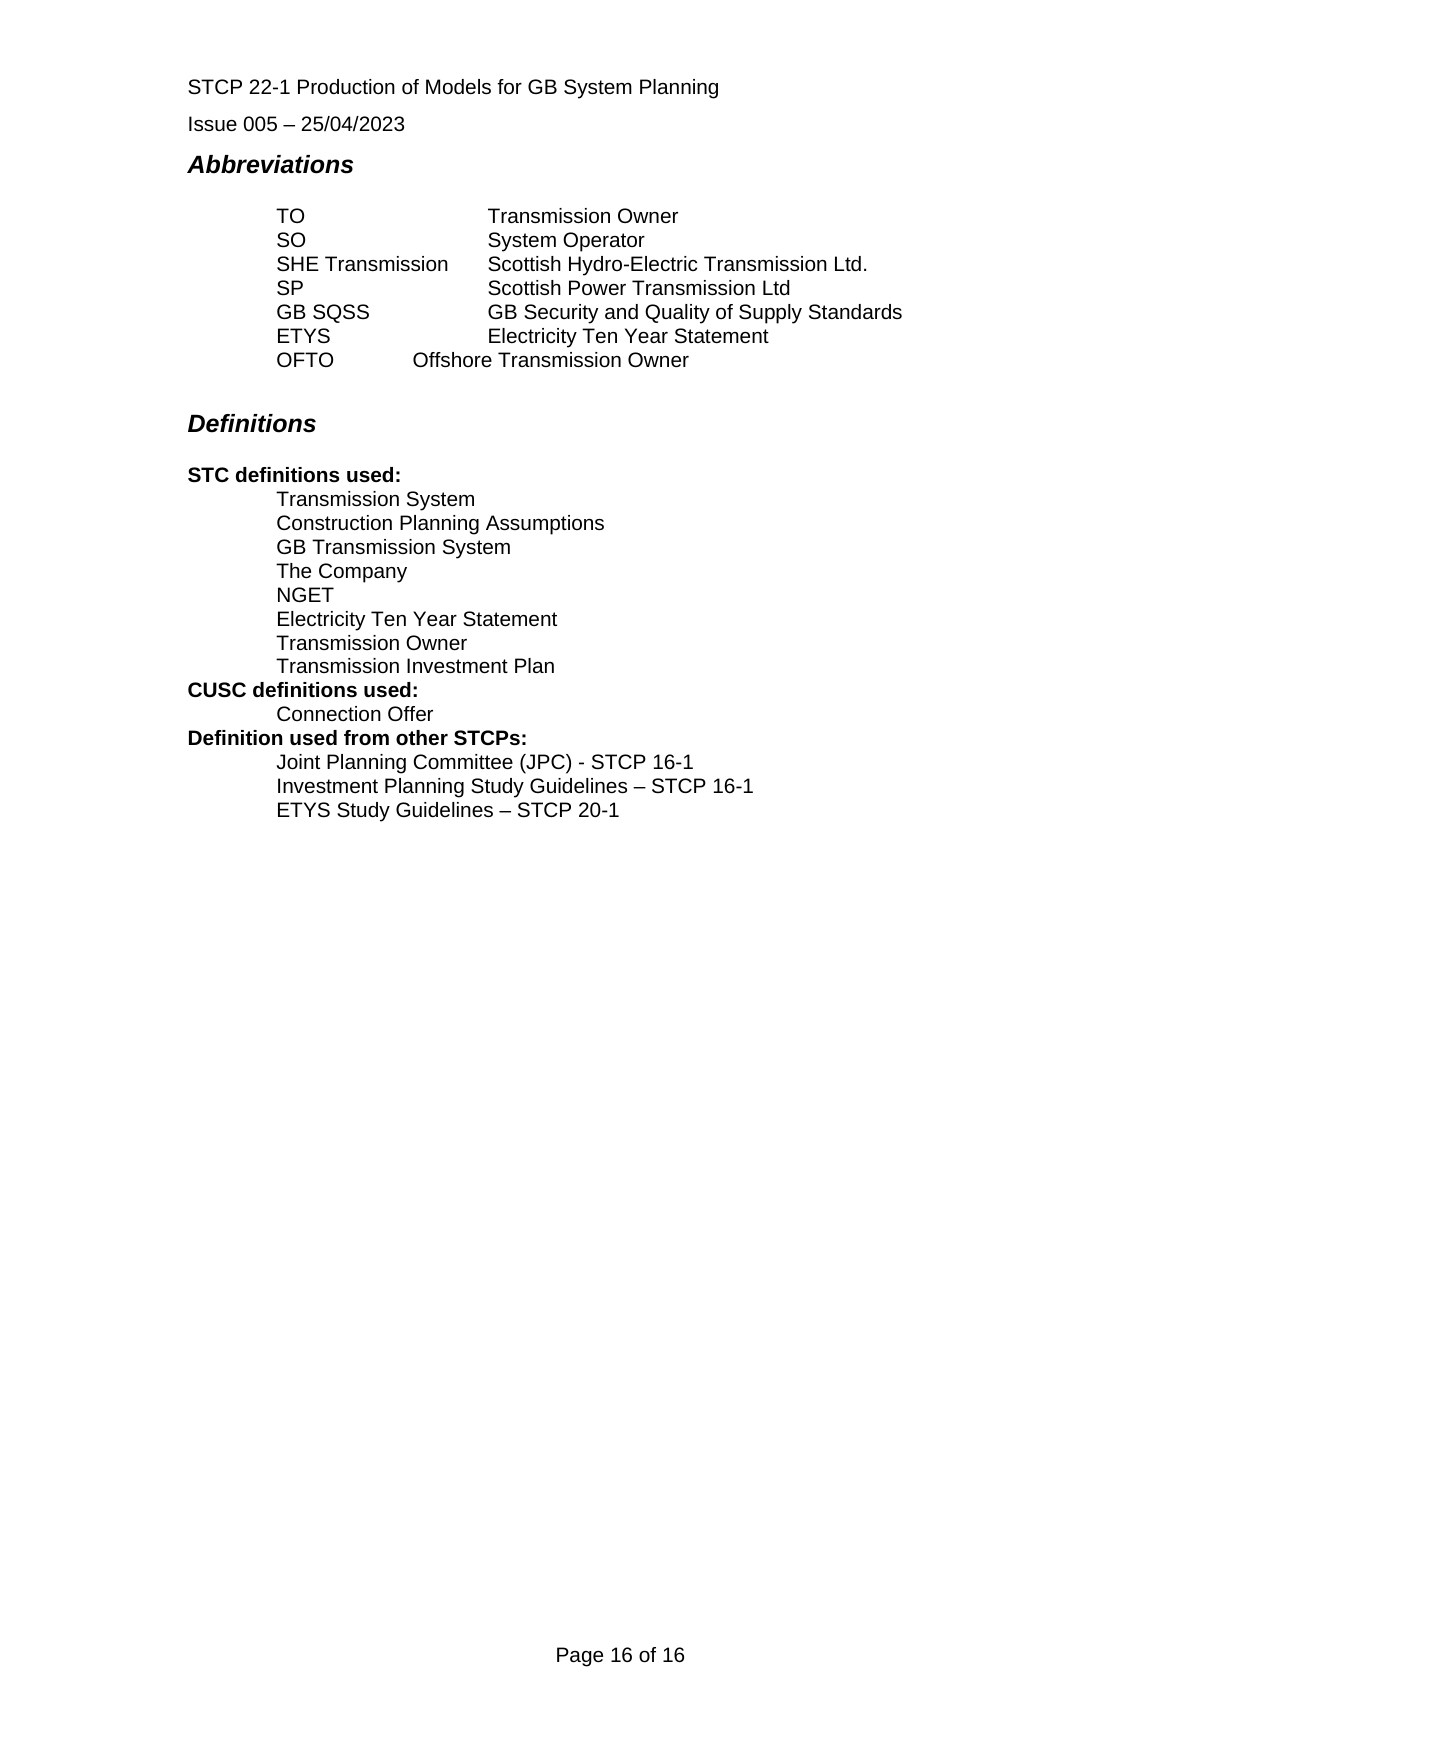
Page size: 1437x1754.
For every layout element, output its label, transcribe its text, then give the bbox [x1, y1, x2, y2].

text ETYS Electricity Ten Year Statement [276, 323, 1053, 347]
text SO System Operator [276, 228, 1053, 252]
text TO Transmission Owner [276, 204, 1053, 228]
text Transmission System [276, 487, 1053, 511]
text STC definitions used: [187, 463, 1053, 487]
subtitle Definitions [187, 409, 1053, 438]
text ETYS Study Guidelines – STCP 20-1 [276, 798, 1053, 822]
text The Company [276, 558, 1053, 582]
text Transmission Owner [276, 630, 1053, 654]
text Investment Planning Study Guidelines – STCP 16-1 [276, 774, 1053, 798]
text NGET [276, 582, 1053, 606]
text Transmission Investment Plan [276, 654, 1053, 678]
text Electricity Ten Year Statement [276, 606, 1053, 630]
text Construction Planning Assumptions [276, 511, 1053, 534]
text Definition used from other STCPs: [187, 726, 1053, 750]
text SHE Transmission Scottish Hydro-Electric Transmission Ltd. [276, 252, 1053, 276]
text GB SQSS GB Security and Quality of Supply Standards [276, 299, 1053, 323]
text Joint Planning Committee (JPC) - STCP 16-1 [276, 750, 1053, 774]
text SP Scottish Power Transmission Ltd [276, 276, 1053, 299]
subtitle Abbreviations [187, 150, 1053, 179]
text CUSC definitions used: [187, 678, 1053, 702]
text Connection Offer [276, 702, 1053, 726]
text GB Transmission System [276, 534, 1053, 558]
text OFTO Offshore Transmission Owner [276, 347, 1053, 371]
